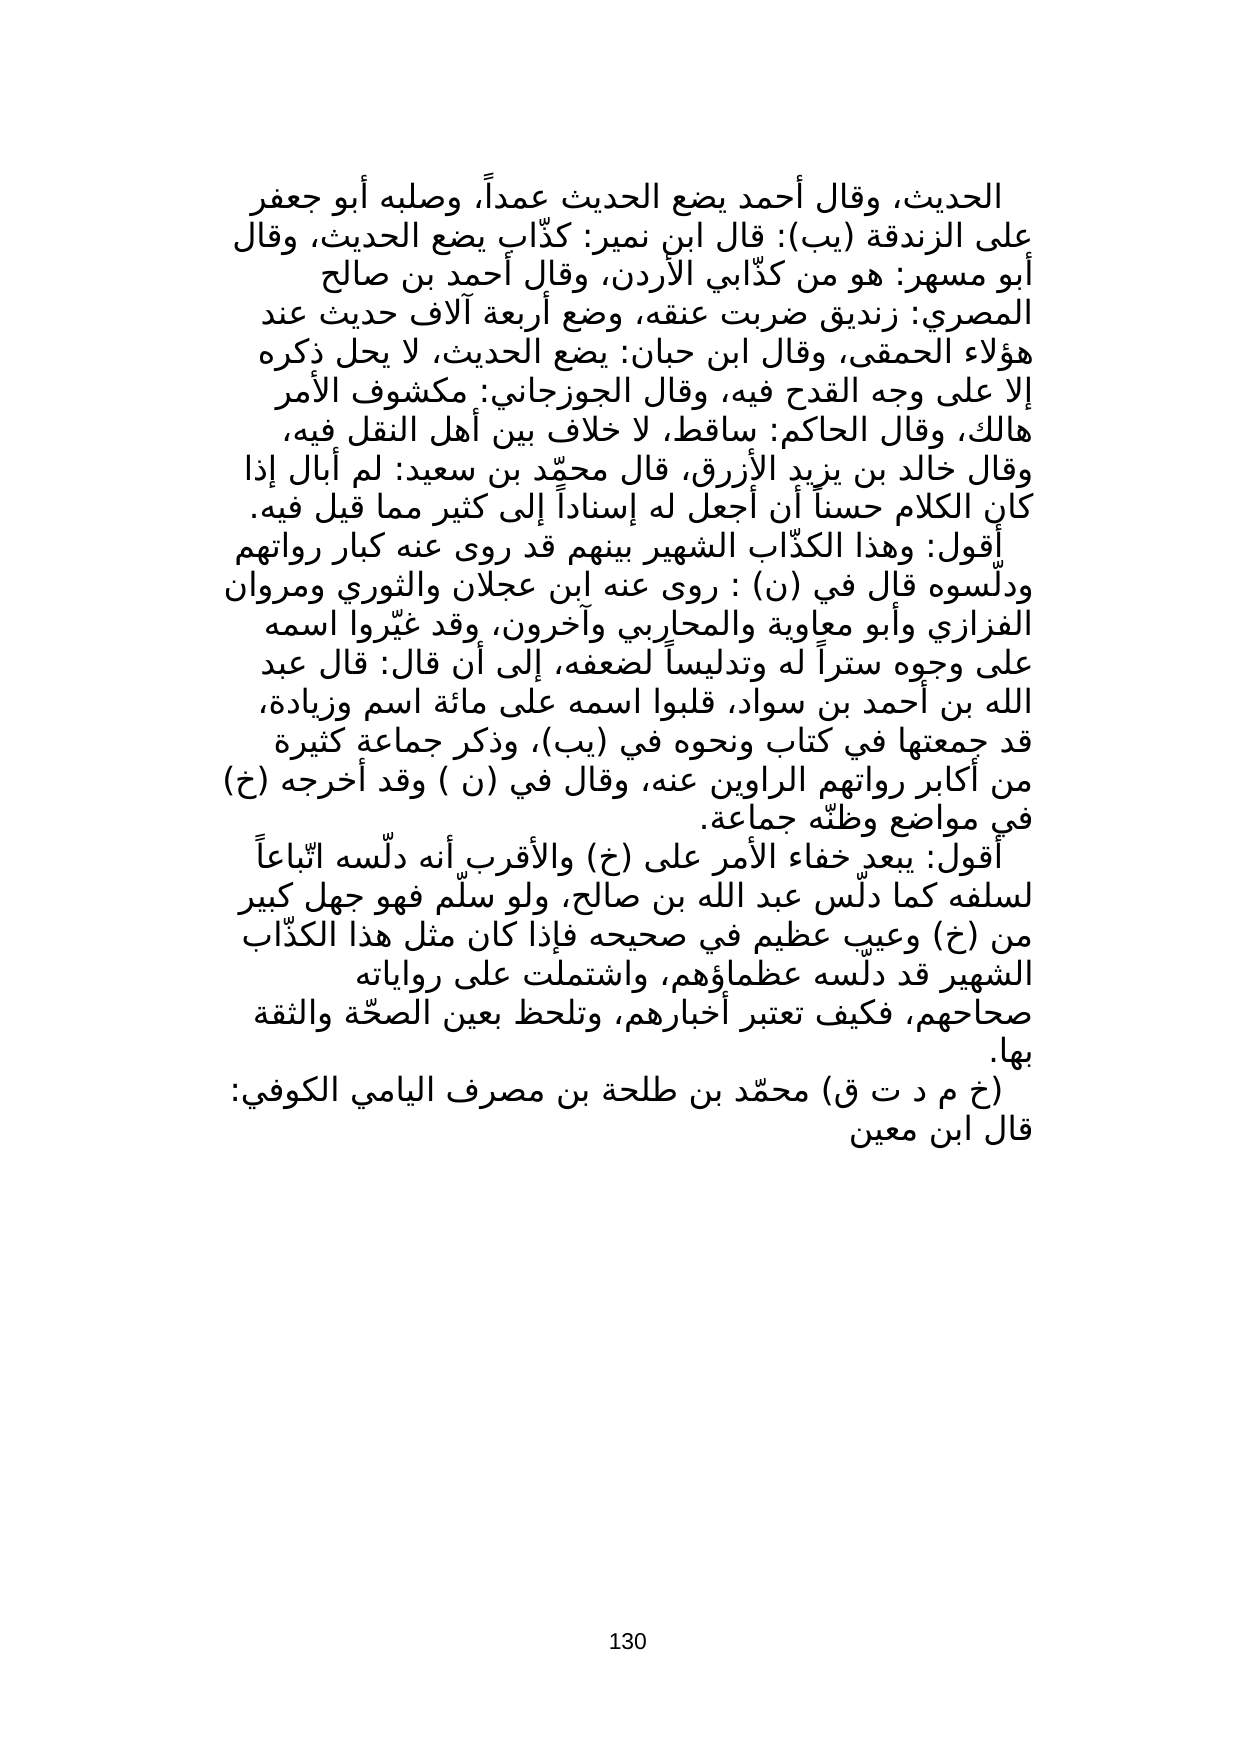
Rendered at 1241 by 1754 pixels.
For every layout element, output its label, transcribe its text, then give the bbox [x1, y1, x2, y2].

text (خ م د ت ق) محمّد بن طلحة بن مصرف اليامي الكوفي: قال ابن معين [222, 1071, 1033, 1148]
text أقول: وهذا الكذّاب الشهير بينهم قد روى عنه كبار رواتهم ودلّسوه قال في (ن) : روى عنه ابن عجلان والثوري ومروان الفزازي وأبو معاوية والمحاربي وآخرون، وقد غيّروا اسمه على وجوه ستراً له وتدليساً لضعفه، إلى أن قال: قال عبد الله بن أحمد بن سواد، قلبوا اسمه على مائة اسم وزيادة، قد جمعتها في كتاب ونحوه في (يب)، وذكر جماعة كثيرة من أكابر رواتهم الراوين عنه، وقال في (ن ) وقد أخرجه (خ) في مواضع وظنّه جماعة. [222, 527, 1033, 838]
text الحديث، وقال أحمد يضع الحديث عمداً، وصلبه أبو جعفر على الزندقة (يب): قال ابن نمير: كذّاب يضع الحديث، وقال أبو مسهر: هو من كذّابي الأردن، وقال أحمد بن صالح المصري: زنديق ضربت عنقه، وضع أربعة آلاف حديث عند هؤلاء الحمقى، وقال ابن حبان: يضع الحديث، لا يحل ذكره إلا على وجه القدح فيه، وقال الجوزجاني: مكشوف الأمر هالك، وقال الحاكم: ساقط، لا خلاف بين أهل النقل فيه، وقال خالد بن يزيد الأزرق، قال محمّد بن سعيد: لم أبال إذا كان الكلام حسناً أن أجعل له إسناداً إلى كثير مما قيل فيه. [222, 177, 1033, 527]
text أقول: يبعد خفاء الأمر على (خ) والأقرب أنه دلّسه اتّباعاً لسلفه كما دلّس عبد الله بن صالح، ولو سلّم فهو جهل كبير من (خ) وعيب عظيم في صحيحه فإذا كان مثل هذا الكذّاب الشهير قد دلّسه عظماؤهم، واشتملت على رواياته صحاحهم، فكيف تعتبر أخبارهم، وتلحظ بعين الصحّة والثقة بها. [222, 838, 1033, 1071]
